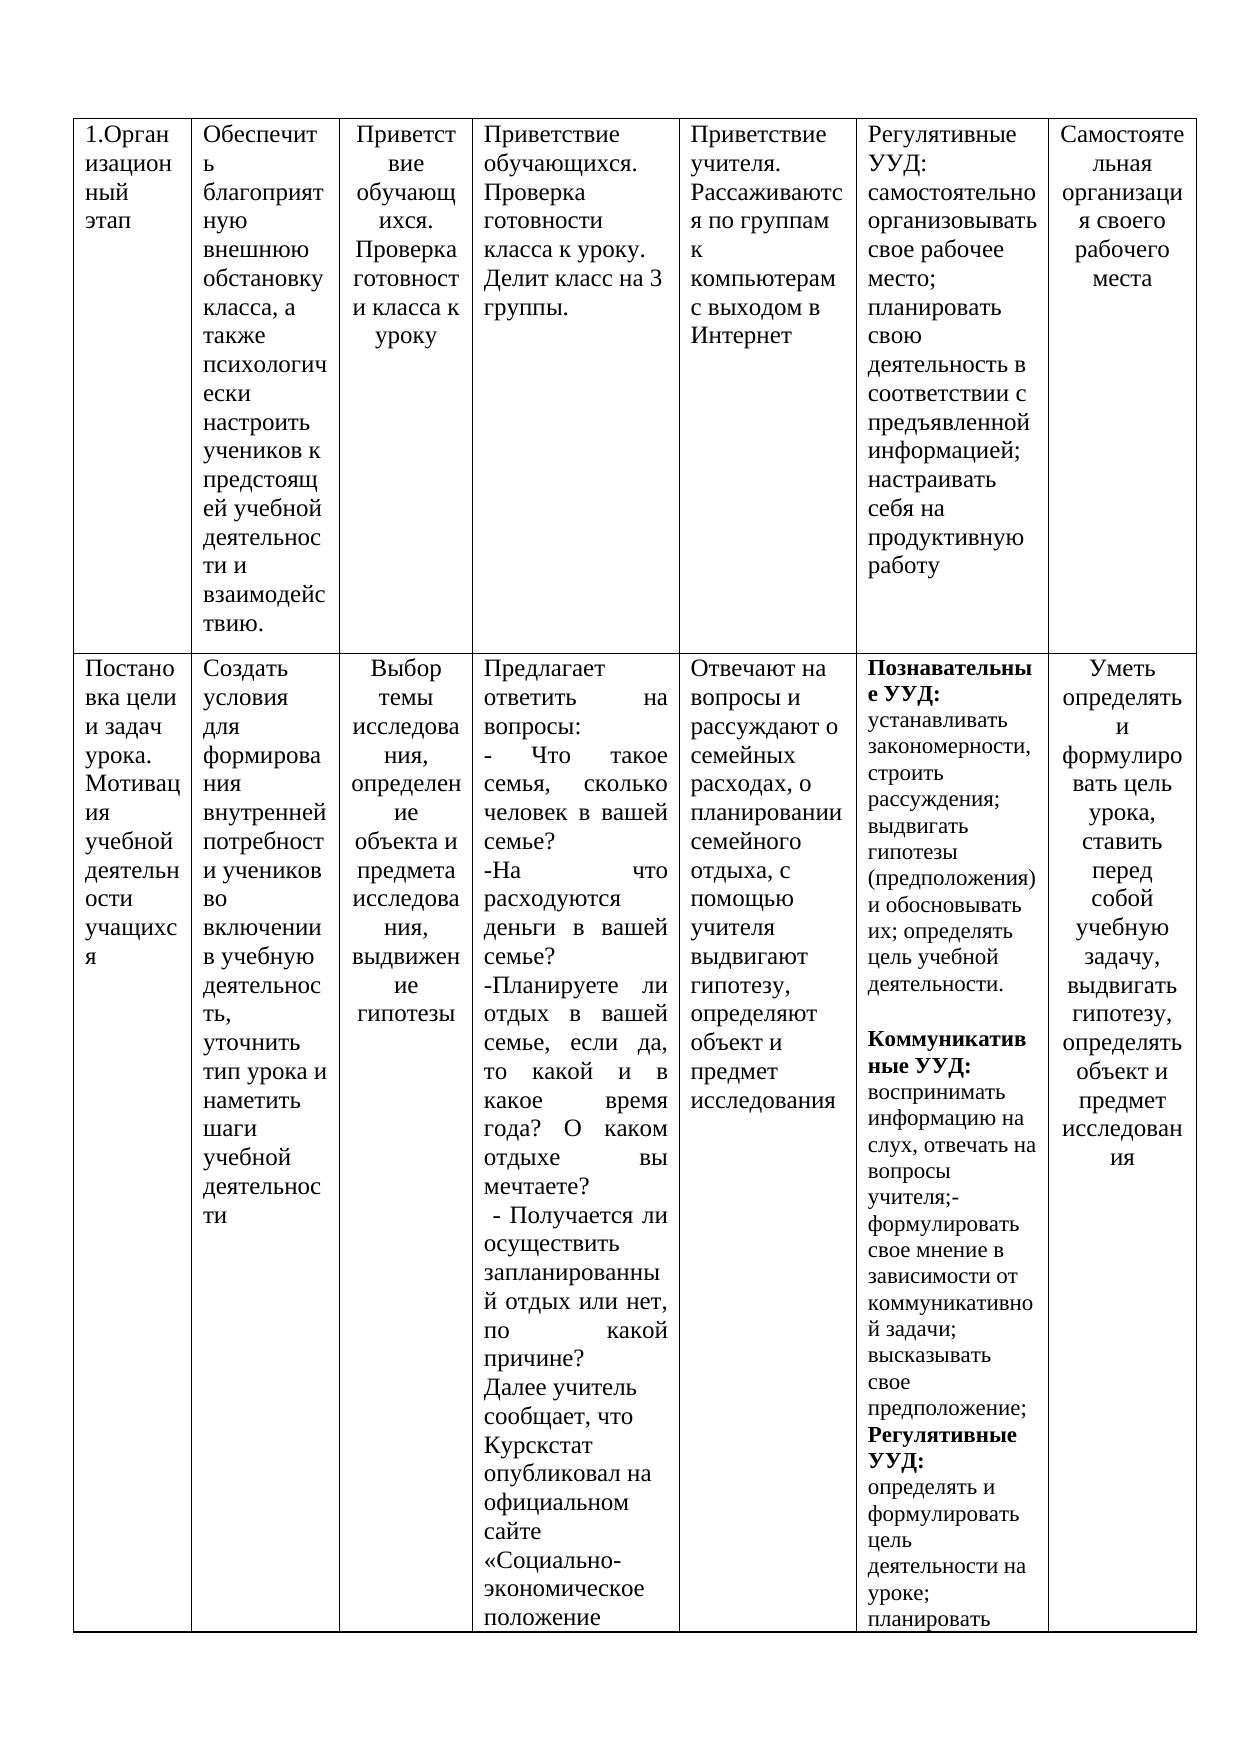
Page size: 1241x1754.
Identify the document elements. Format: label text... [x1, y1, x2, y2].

table_cell Самостоятельная организация своего рабочего места [1049, 119, 1196, 652]
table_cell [473, 654, 679, 1631]
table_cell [74, 654, 191, 1631]
table_cell Приветствие обучающихся. Проверка готовности класса к уроку. Делит класс на 3 группы. [473, 119, 679, 652]
table_cell Обеспечить благоприятную внешнюю обстановку класса, а также психологически настроить учеников к предстоящей учебной деятельности и взаимодействию. [192, 119, 339, 652]
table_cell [340, 654, 472, 1631]
table_cell Приветствие обучающихся. Проверка готовности класса к уроку [340, 119, 472, 652]
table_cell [192, 654, 339, 1631]
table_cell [1049, 654, 1196, 1631]
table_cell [857, 654, 1048, 1631]
table_cell 1.Организационный этап [74, 119, 191, 652]
table_cell Регулятивные УУД: самостоятельно организовывать свое рабочее место; планировать свою деятельность в соответствии с предъявленной информацией; настраивать себя на продуктивную работу [857, 119, 1048, 652]
table_cell Приветствие учителя. Рассаживаются по группам к компьютерам с выходом в Интернет [680, 119, 856, 652]
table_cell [680, 654, 856, 1631]
